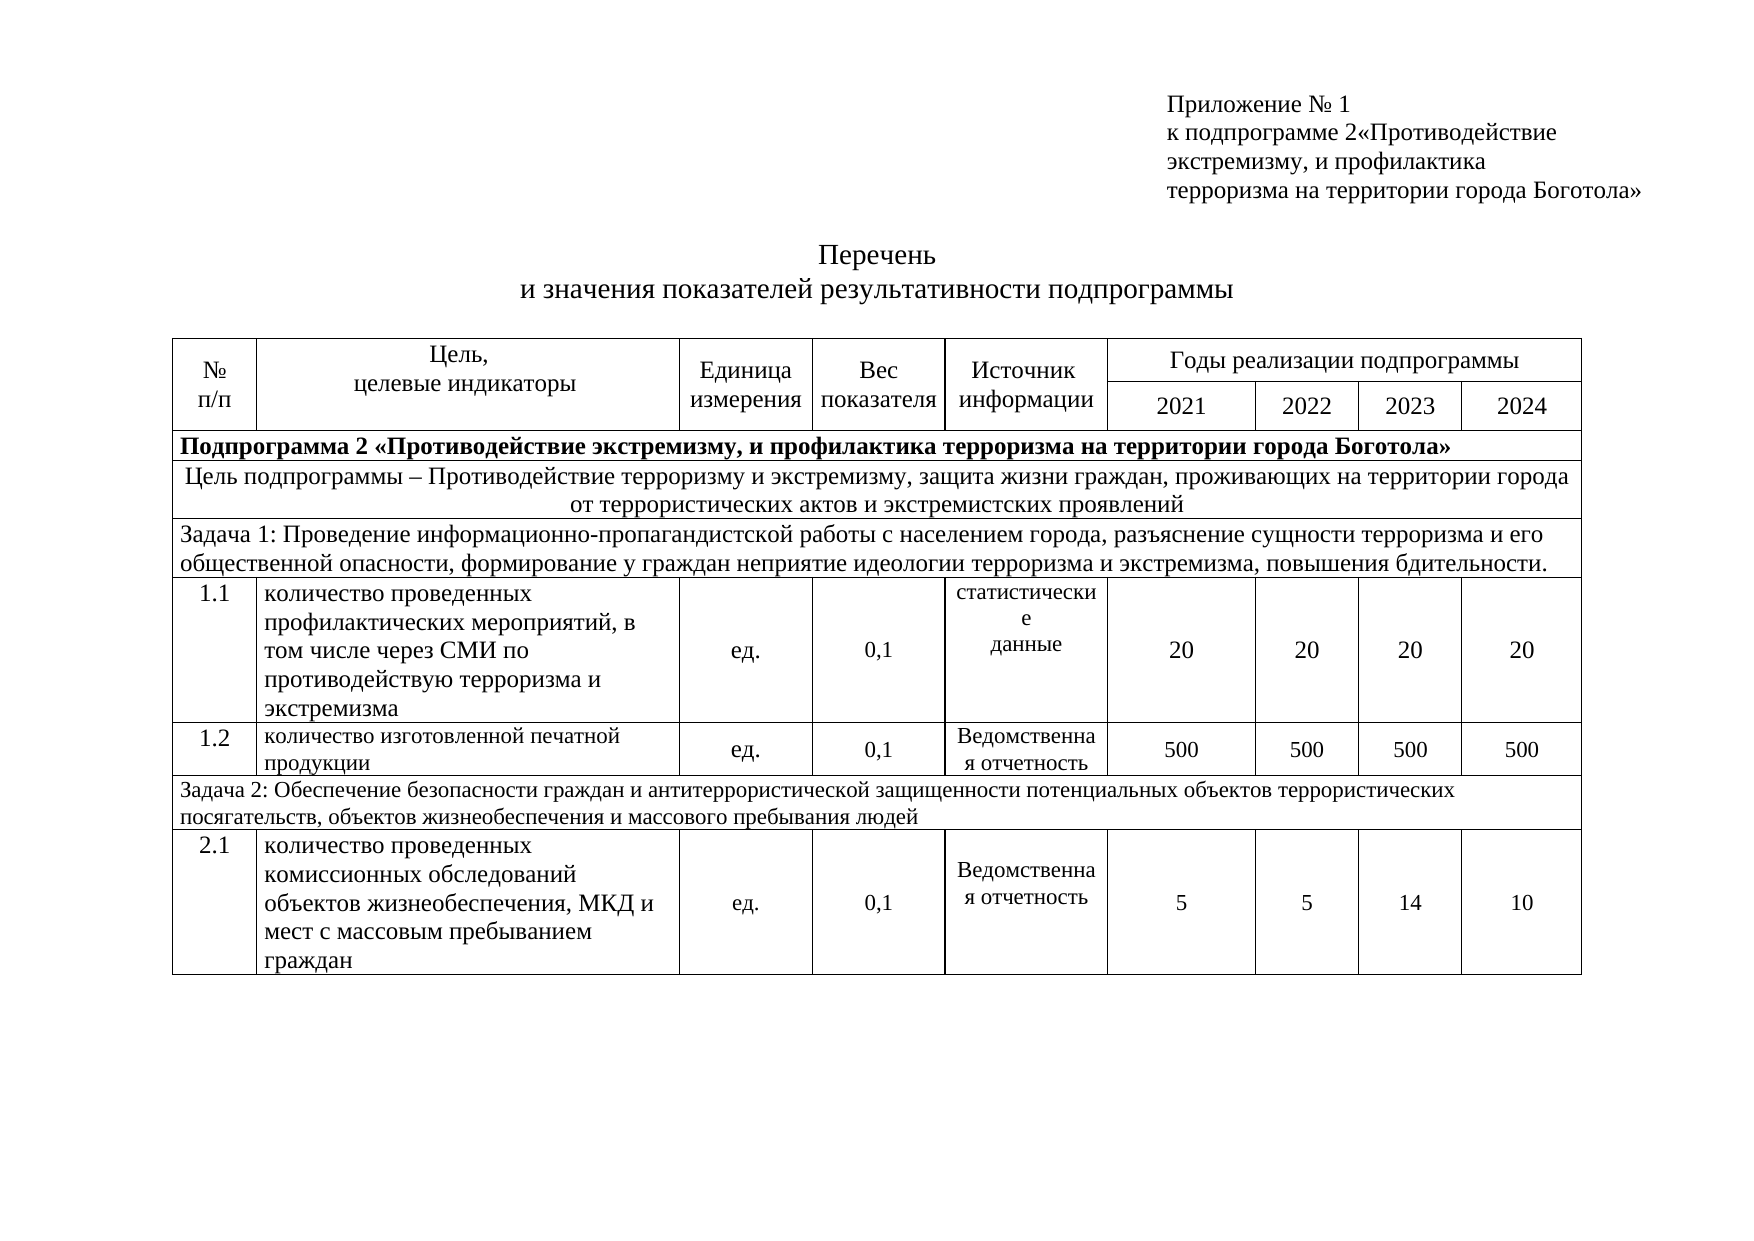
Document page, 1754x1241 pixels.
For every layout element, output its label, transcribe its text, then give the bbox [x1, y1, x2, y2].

text к подпрограмме 2«Противодействие [89, 117, 1665, 146]
table_cell 5 [1108, 830, 1255, 974]
table_cell ед. [680, 578, 812, 722]
table_header № п/п [173, 339, 256, 430]
table_cell ед. [680, 723, 812, 775]
text Приложение № 1 [89, 89, 1665, 117]
table_cell 1.2 [173, 723, 256, 775]
table_cell 0,1 [813, 578, 944, 722]
table_cell 500 [1462, 723, 1581, 775]
table_cell 20 [1108, 578, 1255, 722]
table_cell Задача 2: Обеспечение безопасности граждан и антитеррористической защищенности потенциальных объектов террористических посягательств, объектов жизнеобеспечения и массового пребывания людей [173, 776, 1581, 829]
table_cell Ведомственная отчетность [946, 830, 1107, 974]
table_header Вес показателя [813, 339, 944, 430]
table_cell 2022 [1256, 382, 1358, 430]
table_cell 2021 [1108, 382, 1255, 430]
table_cell количество проведенных комиссионных обследований объектов жизнеобеспечения, МКД и мест с массовым пребыванием граждан [257, 830, 679, 974]
table_cell 20 [1462, 578, 1581, 722]
table_header Единица измерения [680, 339, 812, 430]
table_cell 20 [1256, 578, 1358, 722]
text экстремизму, и профилактика [89, 146, 1665, 175]
table_cell 500 [1359, 723, 1461, 775]
table_cell 5 [1256, 830, 1358, 974]
table_cell количество проведенных профилактических мероприятий, в том числе через СМИ по противодействую терроризма и экстремизма [257, 578, 679, 722]
table_cell 2023 [1359, 382, 1461, 430]
table_header Цель, целевые индикаторы [257, 339, 679, 430]
table_header Годы реализации подпрограммы [1108, 339, 1581, 381]
table_cell Ведомственная отчетность [946, 723, 1107, 775]
table_cell статистические данные [946, 578, 1107, 722]
table_cell количество изготовленной печатной продукции [257, 723, 679, 775]
text и значения показателей результативности подпрограммы [89, 271, 1665, 304]
table_cell Подпрограмма 2 «Противодействие экстремизму, и профилактика терроризма на территории города Боготола» [173, 431, 1581, 460]
table_cell 2.1 [173, 830, 256, 974]
table_cell 14 [1359, 830, 1461, 974]
table_cell 0,1 [813, 830, 944, 974]
table_cell Задача 1: Проведение информационно-пропагандистской работы с населением города, разъяснение сущности терроризма и его общественной опасности, формирование у граждан неприятие идеологии терроризма и экстремизма, повышения бдительности. [173, 519, 1581, 577]
table_cell 2024 [1462, 382, 1581, 430]
table_cell 500 [1256, 723, 1358, 775]
table_cell 1.1 [173, 578, 256, 722]
table_cell 20 [1359, 578, 1461, 722]
table_header Источник информации [946, 339, 1107, 430]
table_cell 10 [1462, 830, 1581, 974]
text терроризма на территории города Боготола» [89, 175, 1665, 204]
table_cell Цель подпрограммы – Противодействие терроризму и экстремизму, защита жизни граждан, проживающих на территории города от террористических актов и экстремистских проявлений [173, 461, 1581, 518]
table_cell 0,1 [813, 723, 944, 775]
table_cell 500 [1108, 723, 1255, 775]
text Перечень [89, 237, 1665, 271]
table_cell ед. [680, 830, 812, 974]
